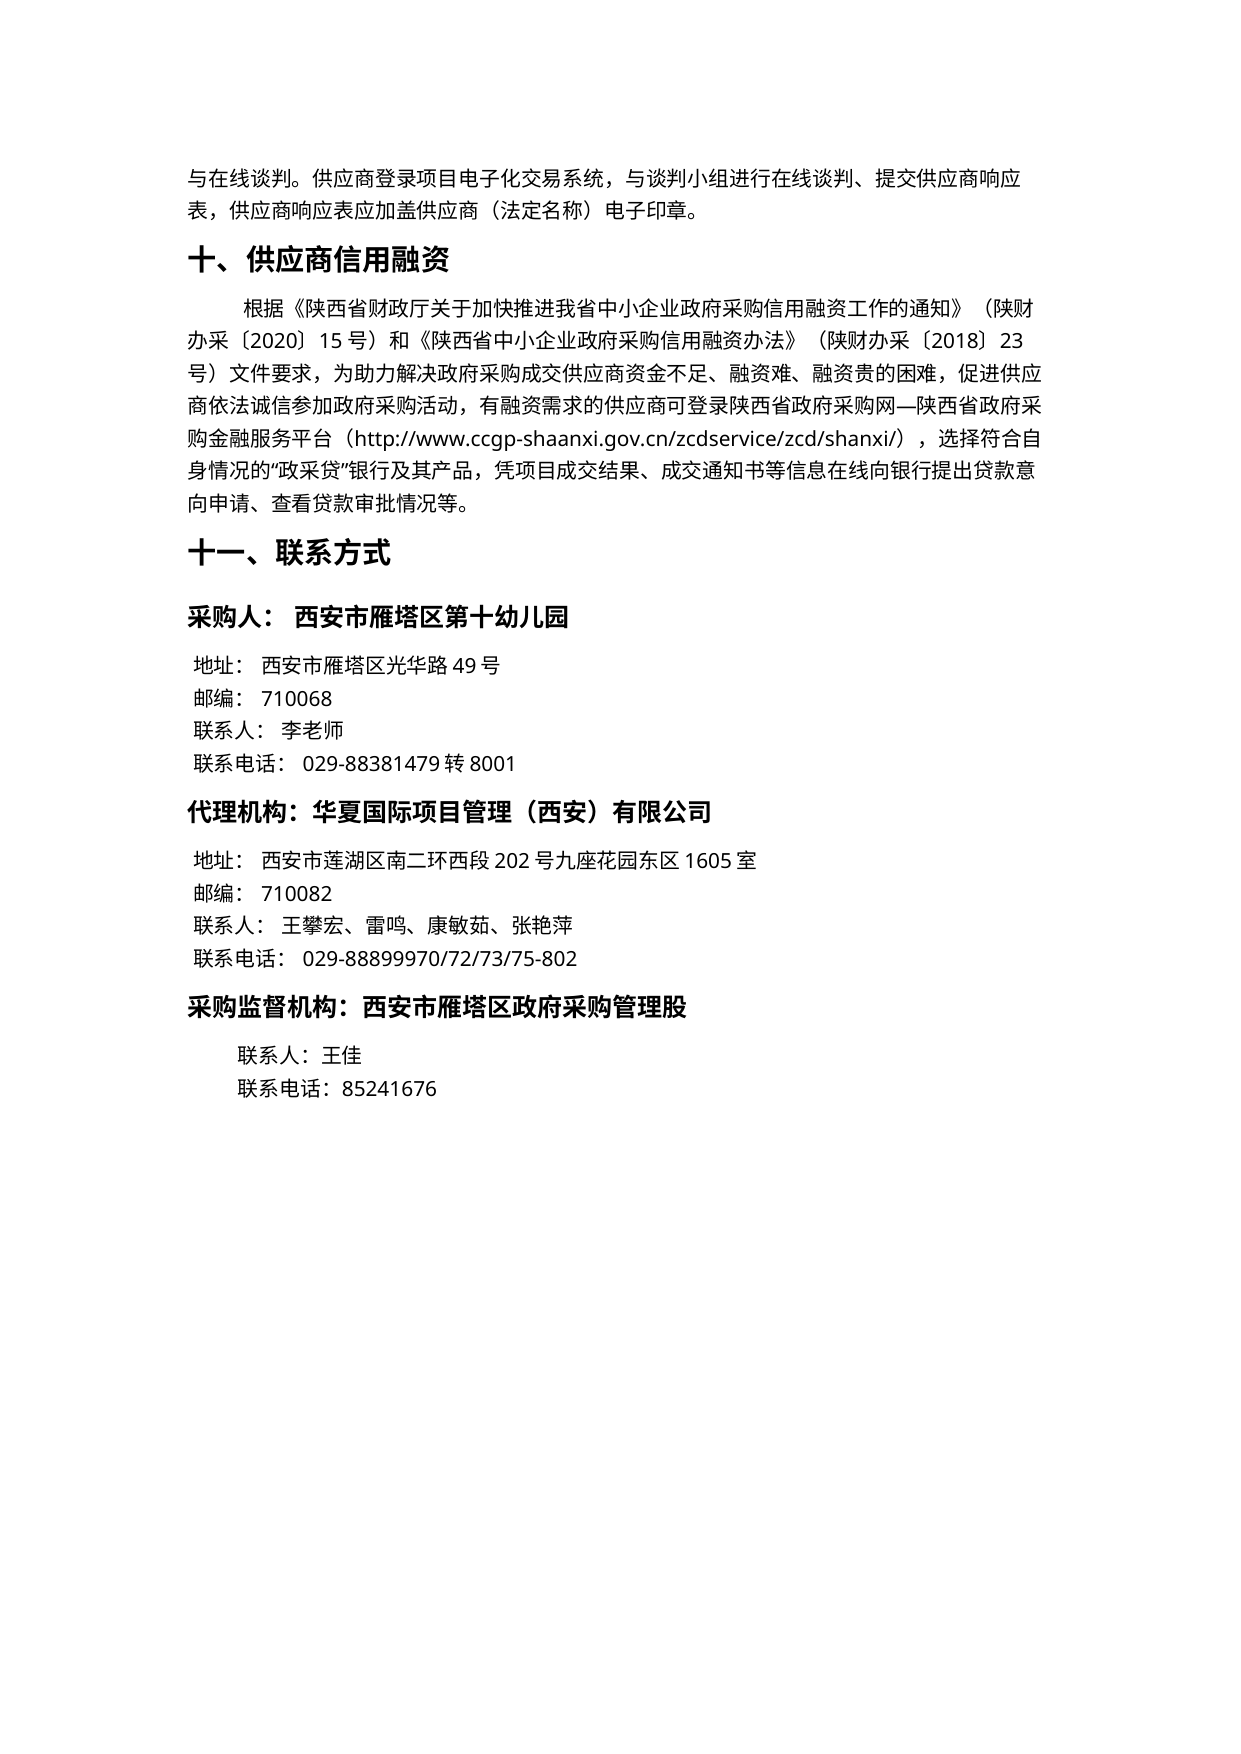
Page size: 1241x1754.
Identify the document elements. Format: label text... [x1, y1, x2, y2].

text 十、供应商信用融资 [187, 227, 1053, 292]
text 联系人： 王攀宏、雷鸣、康敏茹、张艳萍 [187, 909, 1053, 942]
text 联系电话：85241676 [187, 1072, 1053, 1104]
text 邮编： 710068 [187, 682, 1053, 714]
text 联系人：王佳 [187, 1039, 1053, 1072]
text 联系人： 李老师 [187, 714, 1053, 747]
text 采购监督机构：西安市雁塔区政府采购管理股 [187, 974, 1053, 1039]
text 采购人： 西安市雁塔区第十幼儿园 [187, 584, 1053, 649]
text 地址： 西安市雁塔区光华路49号 [187, 649, 1053, 682]
text 根据《陕西省财政厅关于加快推进我省中小企业政府采购信用融资工作的通知》（陕财办采〔2020〕15 号）和《陕西省中小企业政府采购信用融资办法》（陕财办采〔2018〕23 号）文件要求，为助力解决政府采购成交供应商资金不足、融资难、融资贵的困难，促进供应商依法诚信参加政府采购活动，有融资需求的供应商可登录陕西省政府采购网—陕西省政府采购金融服务平台（http://www.ccgp-shaanxi.gov.cn/zcdservice/zcd/shanxi/），选择符合自身情况的“政采贷”银行及其产品，凭项目成交结果、成交通知书等信息在线向银行提出贷款意向申请、查看贷款审批情况等。 [187, 292, 1053, 519]
text 联系电话： 029-88899970/72/73/75-802 [187, 942, 1053, 974]
text 地址： 西安市莲湖区南二环西段202号九座花园东区1605室 [187, 844, 1053, 877]
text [187, 162, 1053, 227]
text 代理机构：华夏国际项目管理（西安）有限公司 [187, 779, 1053, 844]
text 十一、联系方式 [187, 519, 1053, 584]
text 联系电话： 029-88381479转8001 [187, 747, 1053, 779]
text 邮编： 710082 [187, 877, 1053, 909]
